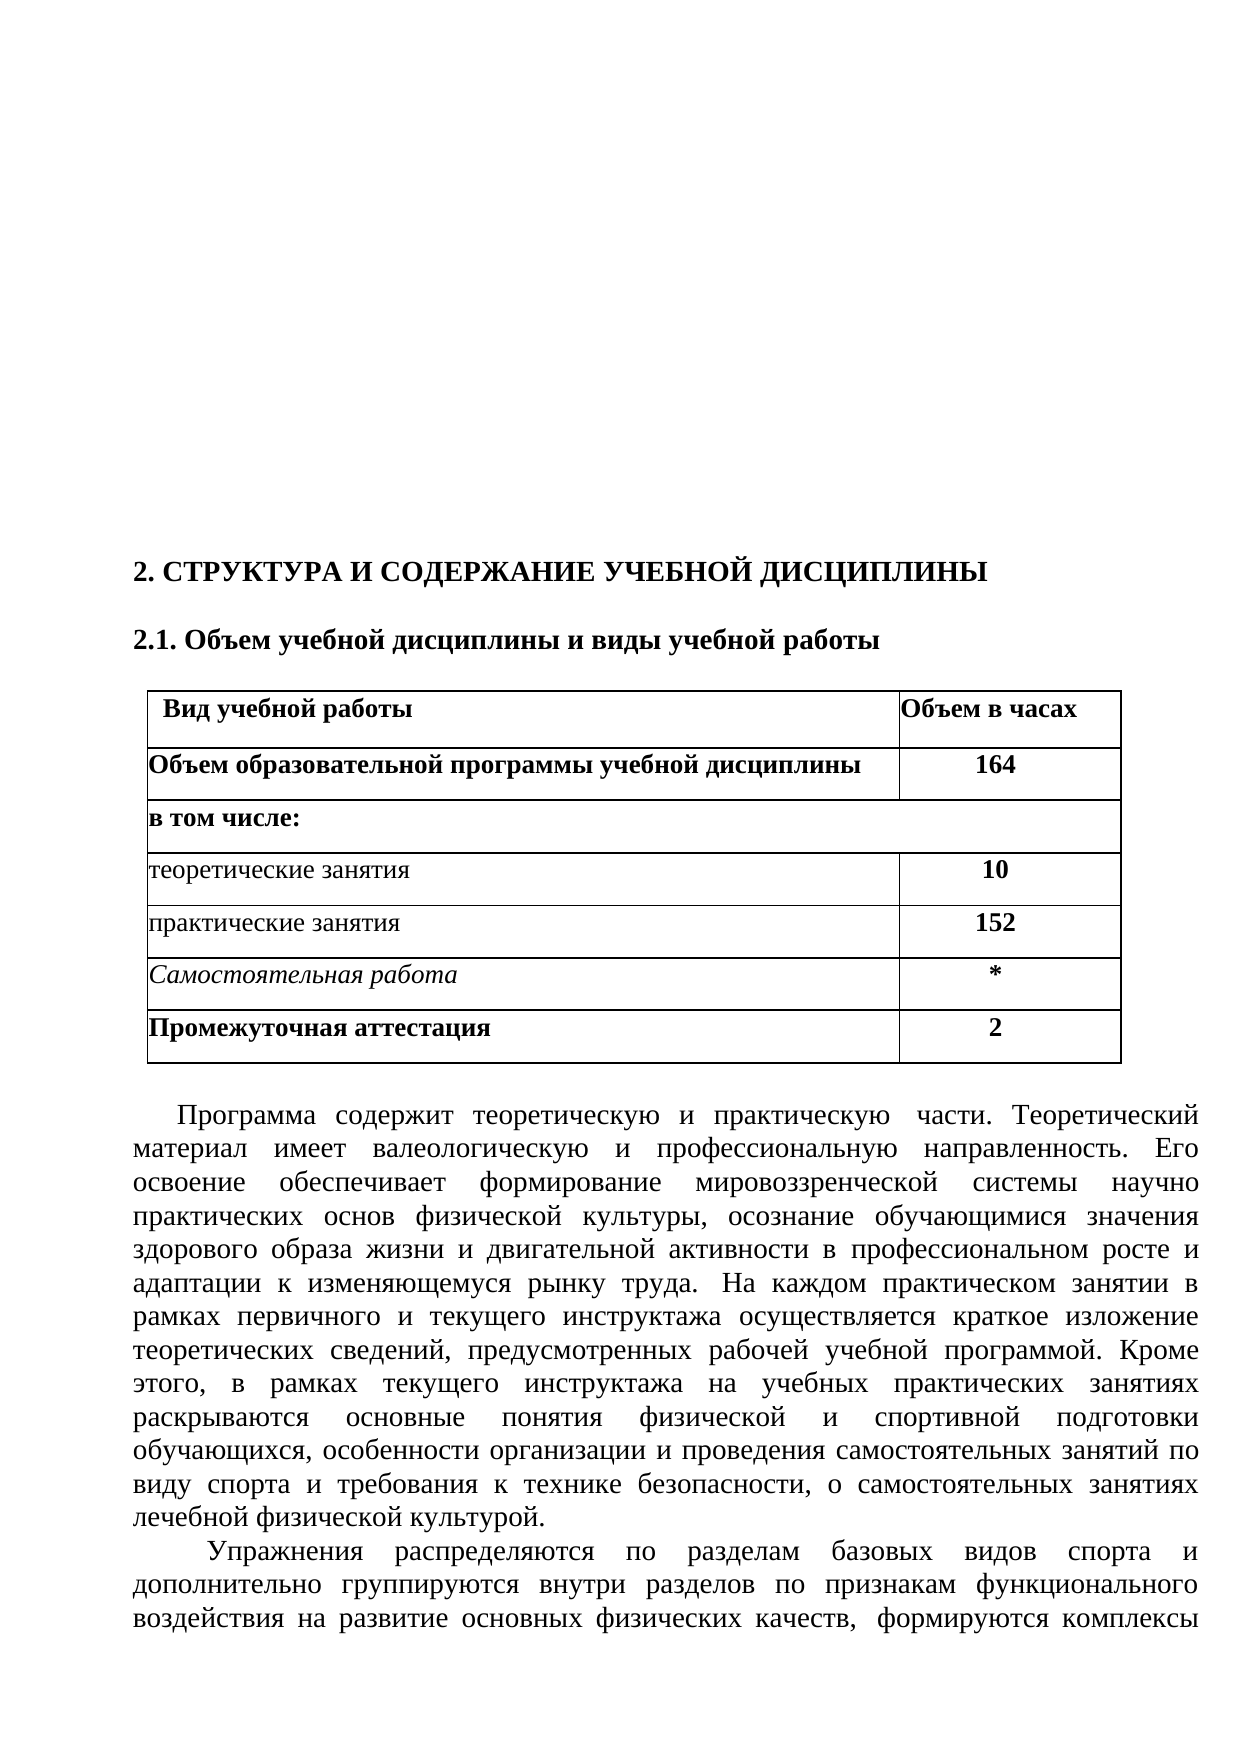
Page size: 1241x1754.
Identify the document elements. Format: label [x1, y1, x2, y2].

table_cell [133, 118, 1199, 1634]
